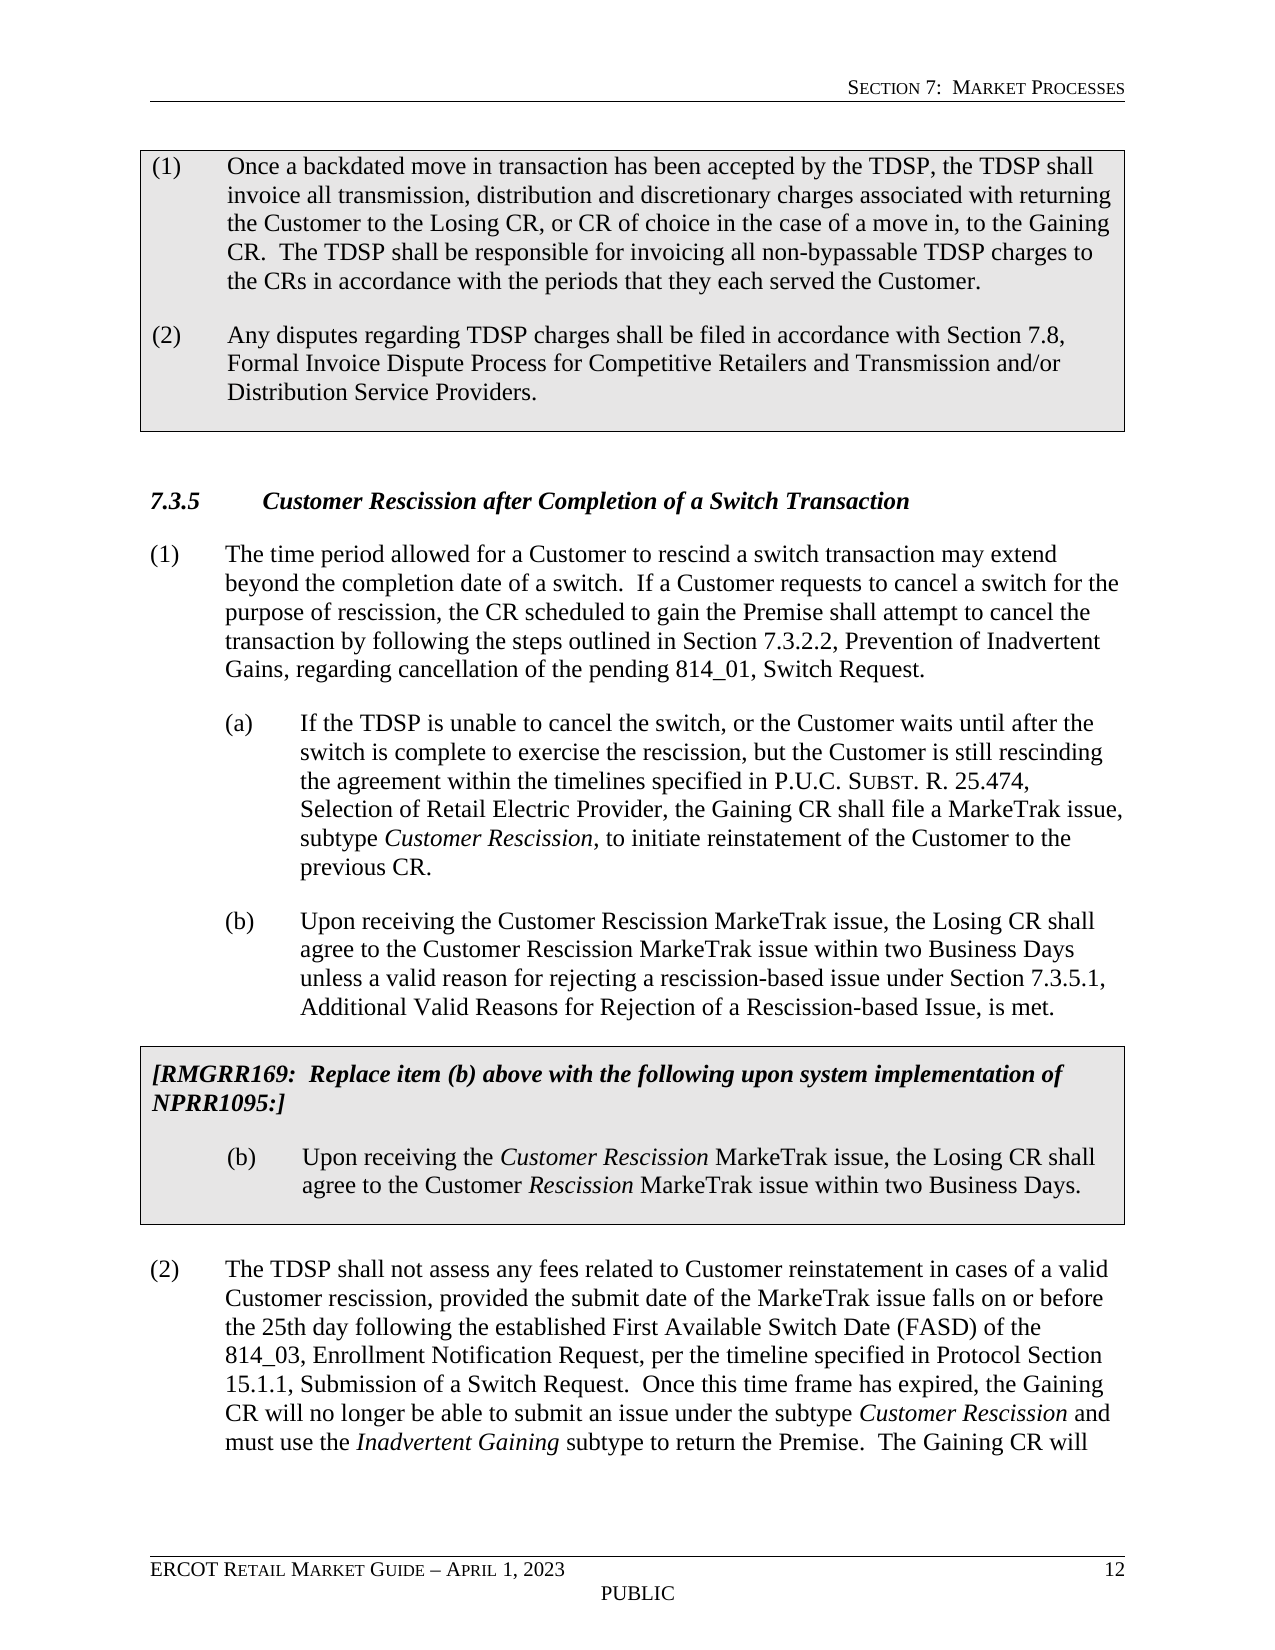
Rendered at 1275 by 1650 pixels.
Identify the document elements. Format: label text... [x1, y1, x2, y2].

text (a) If the TDSP is unable to cancel the switch, or the Customer waits until after the switch is complete to exercise the rescission, but the Customer is still rescinding the agreement within the timelines specified in P.U.C. Subst. R. 25.474, Selection of Retail Electric Provider, the Gaining CR shall file a MarkeTrak issue, subtype Customer Rescission, to initiate reinstatement of the Customer to the previous CR. [225, 708, 1125, 881]
table_header [RMGRR169: Replace item (b) above with the following upon system implementation of NPRR1095:] (b) Upon receiving the Customer Rescission MarkeTrak issue, the Losing CR shall agree to the Customer Rescission MarkeTrak issue within two Business Days. [141, 1047, 1124, 1224]
text (b) Upon receiving the Customer Rescission MarkeTrak issue, the Losing CR shall agree to the Customer Rescission MarkeTrak issue within two Business Days unless a valid reason for rejecting a rescission-based issue under Section 7.3.5.1, Additional Valid Reasons for Rejection of a Rescission-based Issue, is met. [225, 906, 1125, 1021]
text (1) The time period allowed for a Customer to rescind a switch transaction may extend beyond the completion date of a switch. If a Customer requests to cancel a switch for the purpose of rescission, the CR scheduled to gain the Premise shall attempt to cancel the transaction by following the steps outlined in Section 7.3.2.2, Prevention of Inadvertent Gains, regarding cancellation of the pending 814_01, Switch Request. [150, 539, 1125, 683]
text 7.3.5 Customer Rescission after Completion of a Switch Transaction [150, 486, 1125, 514]
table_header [141, 151, 1124, 431]
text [150, 1254, 1125, 1455]
